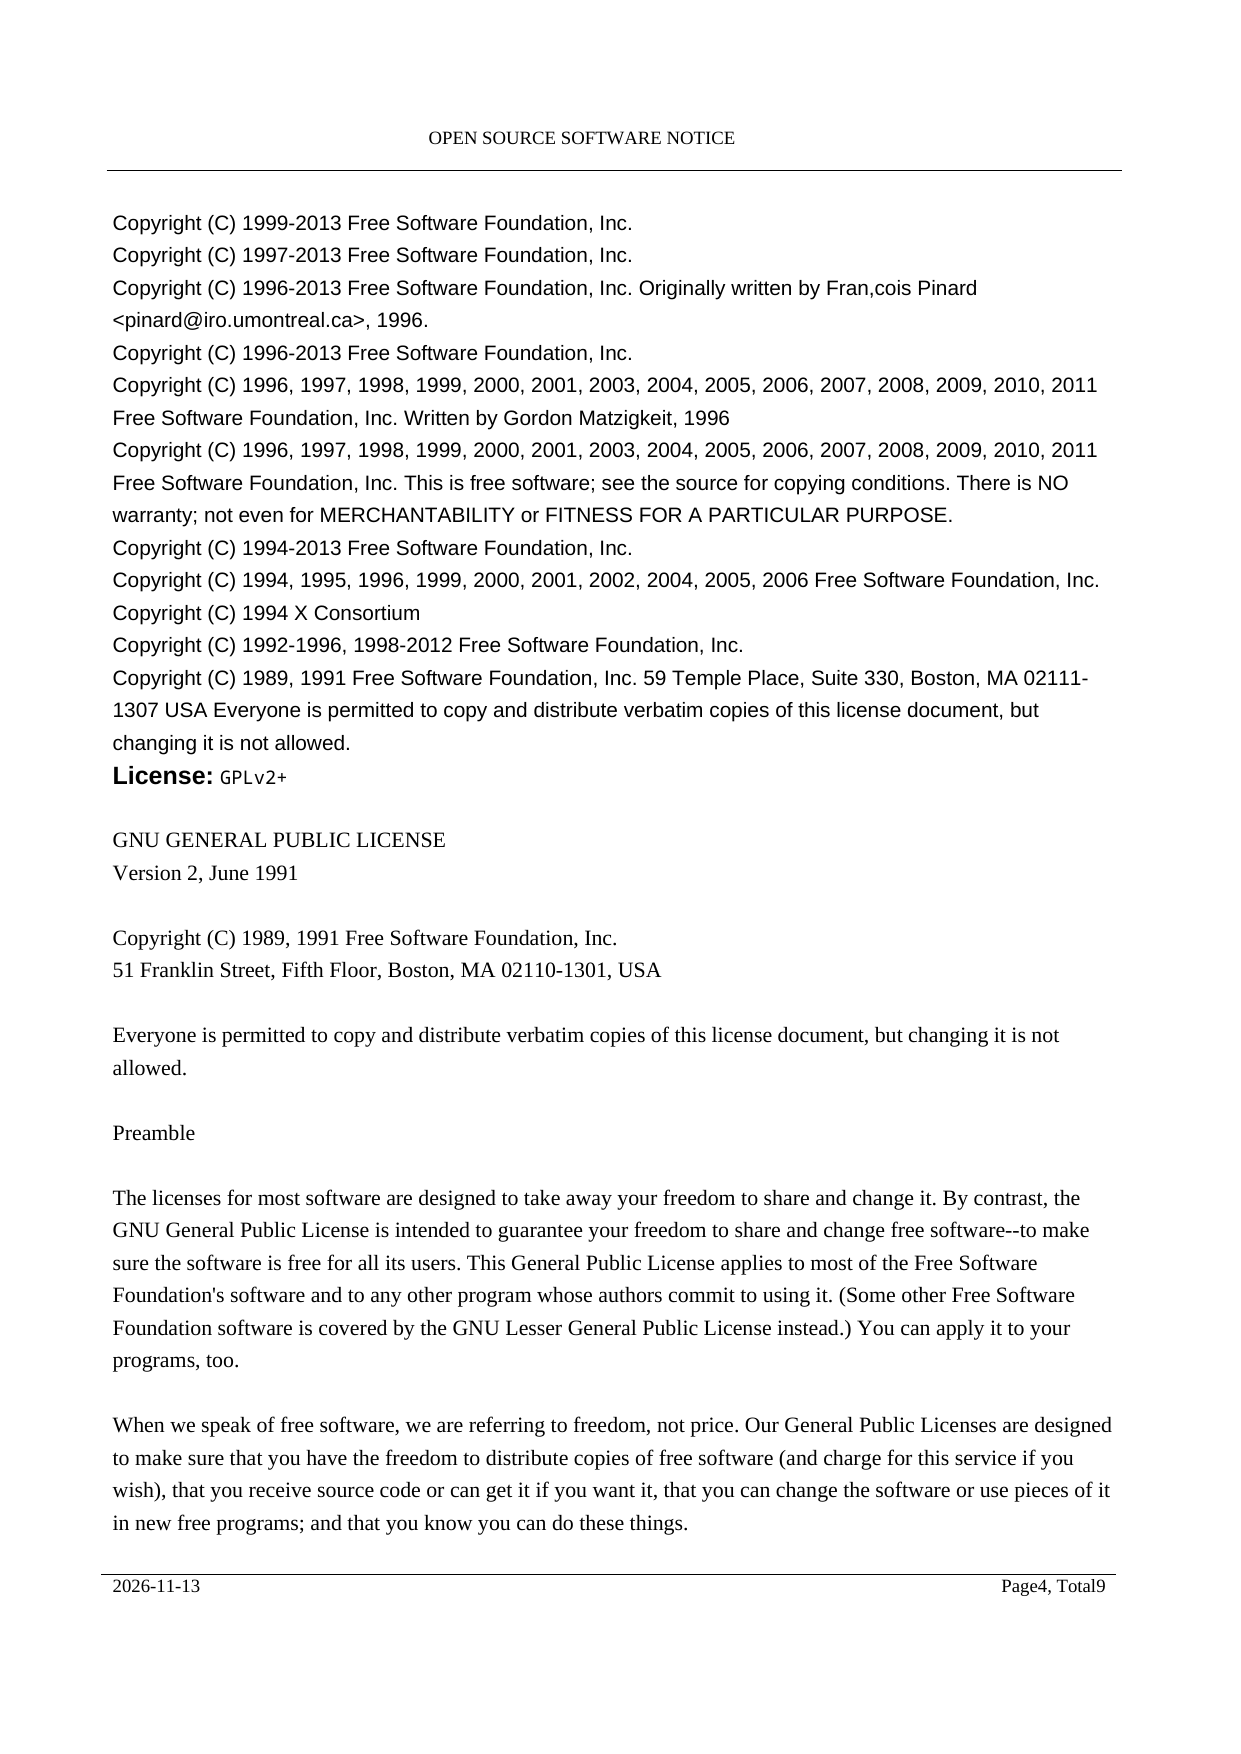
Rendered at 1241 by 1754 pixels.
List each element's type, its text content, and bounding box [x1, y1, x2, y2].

text Copyright (C) 1994, 1995, 1996, 1999, 2000, 2001, 2002, 2004, 2005, 2006 Free Software Foundation, Inc. [112, 564, 1128, 596]
text Copyright (C) 1996-2013 Free Software Foundation, Inc. Originally written by Fran,cois Pinard <pinard@iro.umontreal.ca>, 1996. [112, 271, 1128, 336]
text Copyright (C) 1989, 1991 Free Software Foundation, Inc. 59 Temple Place, Suite 330, Boston, MA 02111-1307 USA Everyone is permitted to copy and distribute verbatim copies of this license document, but changing it is not allowed. [112, 661, 1128, 759]
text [112, 759, 1128, 1539]
text Copyright (C) 1992-1996, 1998-2012 Free Software Foundation, Inc. [112, 629, 1128, 661]
text Copyright (C) 1997-2013 Free Software Foundation, Inc. [112, 239, 1128, 271]
text Copyright (C) 1996-2013 Free Software Foundation, Inc. [112, 336, 1128, 369]
text Copyright (C) 1994-2013 Free Software Foundation, Inc. [112, 531, 1128, 564]
text Copyright (C) 1994 X Consortium [112, 596, 1128, 629]
text Copyright (C) 1996, 1997, 1998, 1999, 2000, 2001, 2003, 2004, 2005, 2006, 2007, 2008, 2009, 2010, 2011 Free Software Foundation, Inc. Written by Gordon Matzigkeit, 1996 [112, 369, 1128, 434]
text Copyright (C) 1996, 1997, 1998, 1999, 2000, 2001, 2003, 2004, 2005, 2006, 2007, 2008, 2009, 2010, 2011 Free Software Foundation, Inc. This is free software; see the source for copying conditions. There is NO warranty; not even for MERCHANTABILITY or FITNESS FOR A PARTICULAR PURPOSE. [112, 434, 1128, 531]
text Copyright (C) 1999-2013 Free Software Foundation, Inc. [112, 206, 1128, 239]
